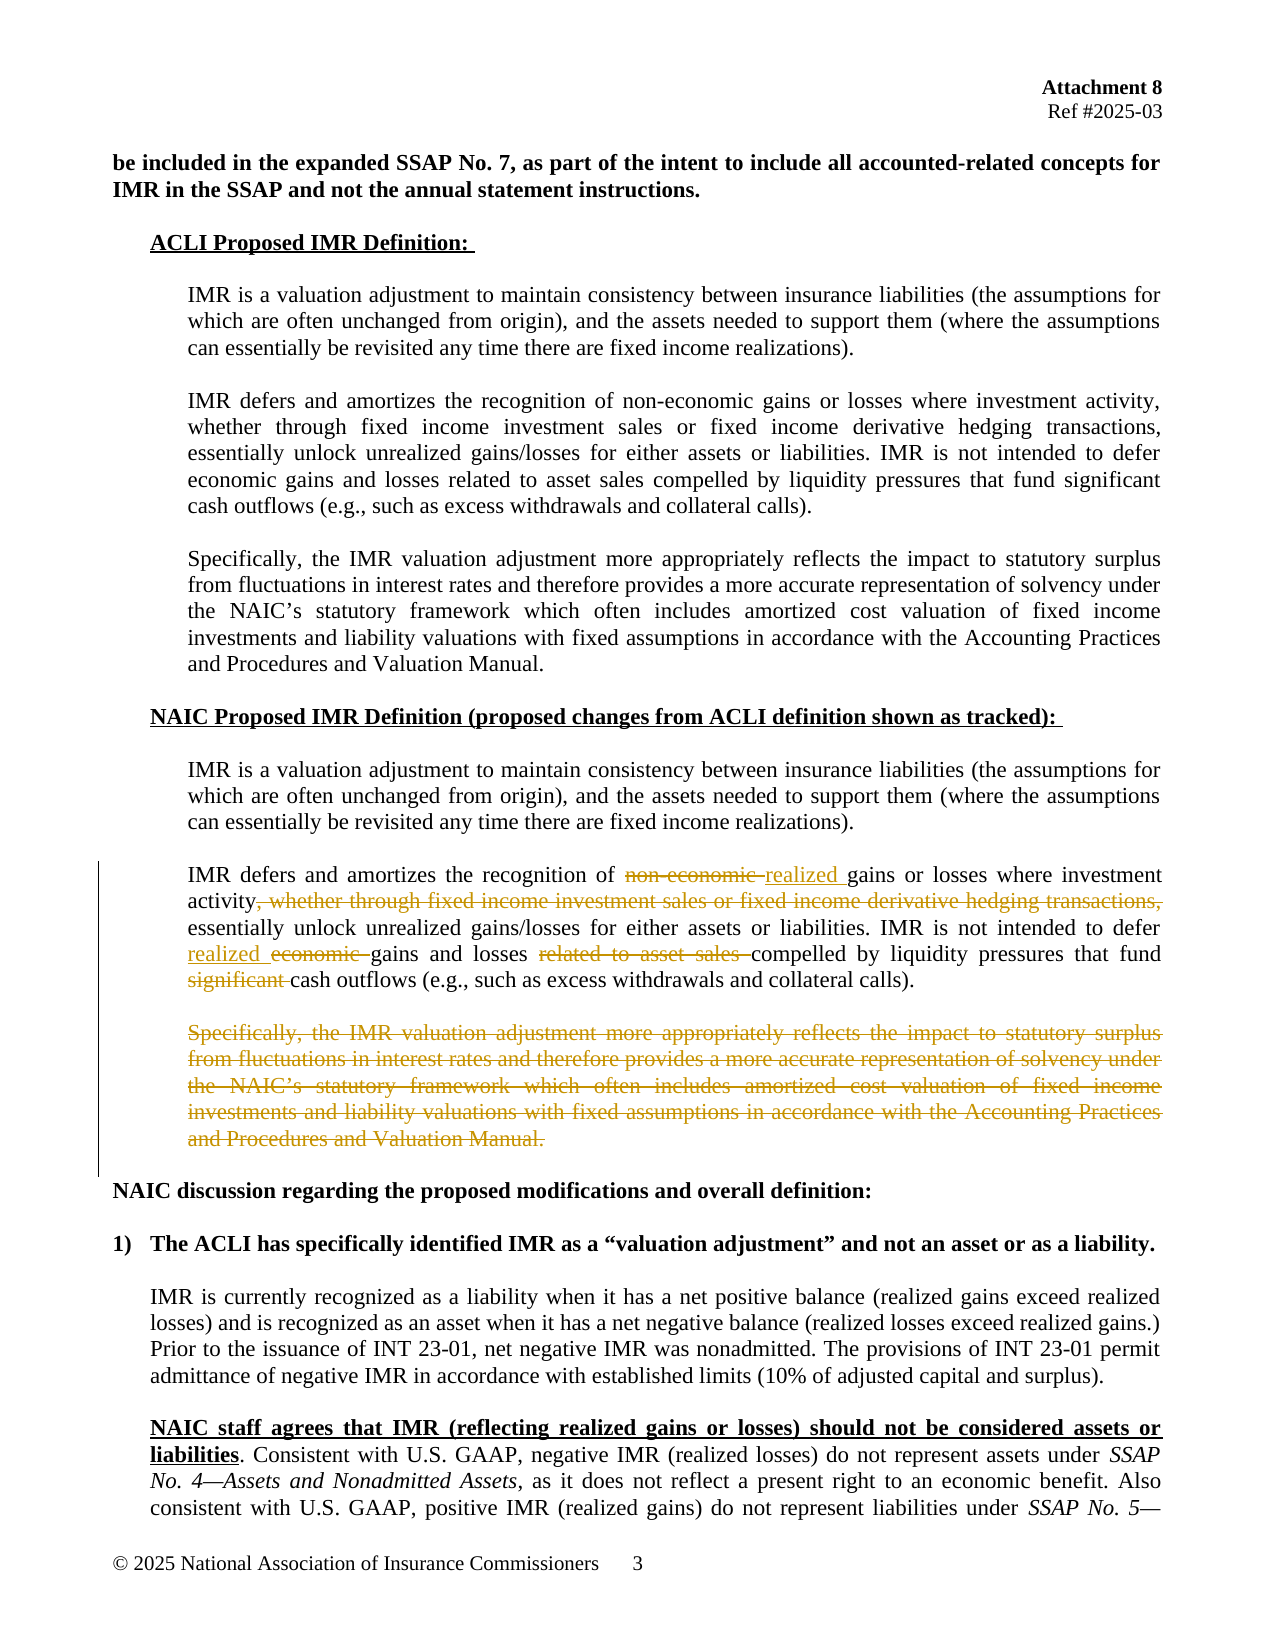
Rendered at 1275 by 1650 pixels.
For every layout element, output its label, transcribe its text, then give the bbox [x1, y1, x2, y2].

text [112, 149, 1162, 202]
text Specifically, the IMR valuation adjustment more appropriately reflects the impact to statutory surplus from fluctuations in interest rates and therefore provides a more accurate representation of solvency under the NAIC’s statutory framework which often includes amortized cost valuation of fixed income investments and liability valuations with fixed assumptions in accordance with the Accounting Practices and Procedures and Valuation Manual. [187, 545, 1162, 677]
text IMR is a valuation adjustment to maintain consistency between insurance liabilities (the assumptions for which are often unchanged from origin), and the assets needed to support them (where the assumptions can essentially be revisited any time there are fixed income realizations). [187, 756, 1162, 835]
text NAIC Proposed IMR Definition (proposed changes from ACLI definition shown as tracked): [150, 703, 1162, 729]
text IMR defers and amortizes the recognition of non-economic gains or losses where investment activity, whether through fixed income investment sales or fixed income derivative hedging transactions, essentially unlock unrealized gains/losses for either assets or liabilities. IMR is not intended to defer economic gains and losses related to asset sales compelled by liquidity pressures that fund significant cash outflows (e.g., such as excess withdrawals and collateral calls). [187, 387, 1162, 518]
text NAIC discussion regarding the proposed modifications and overall definition: [112, 1177, 1162, 1204]
text IMR is a valuation adjustment to maintain consistency between insurance liabilities (the assumptions for which are often unchanged from origin), and the assets needed to support them (where the assumptions can essentially be revisited any time there are fixed income realizations). [187, 281, 1162, 360]
text IMR defers and amortizes the recognition of gains or losses where investment activity essentially unlock unrealized gains/losses for either assets or liabilities. IMR is not intended to defer gains and losses compelled by liquidity pressures that fund cash outflows (e.g., such as excess withdrawals and collateral calls). [187, 861, 1162, 993]
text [150, 1439, 1162, 1520]
text IMR is currently recognized as a liability when it has a net positive balance (realized gains exceed realized losses) and is recognized as an asset when it has a net negative balance (realized losses exceed realized gains.) Prior to the issuance of INT 23-01, net negative IMR was nonadmitted. The provisions of INT 23-01 permit admittance of negative IMR in accordance with established limits (10% of adjusted capital and surplus). [150, 1283, 1162, 1388]
list The ACLI has specifically identified IMR as a “valuation adjustment” and not an asset or as a liability. [112, 1230, 1162, 1256]
text ACLI Proposed IMR Definition: [150, 228, 1162, 255]
